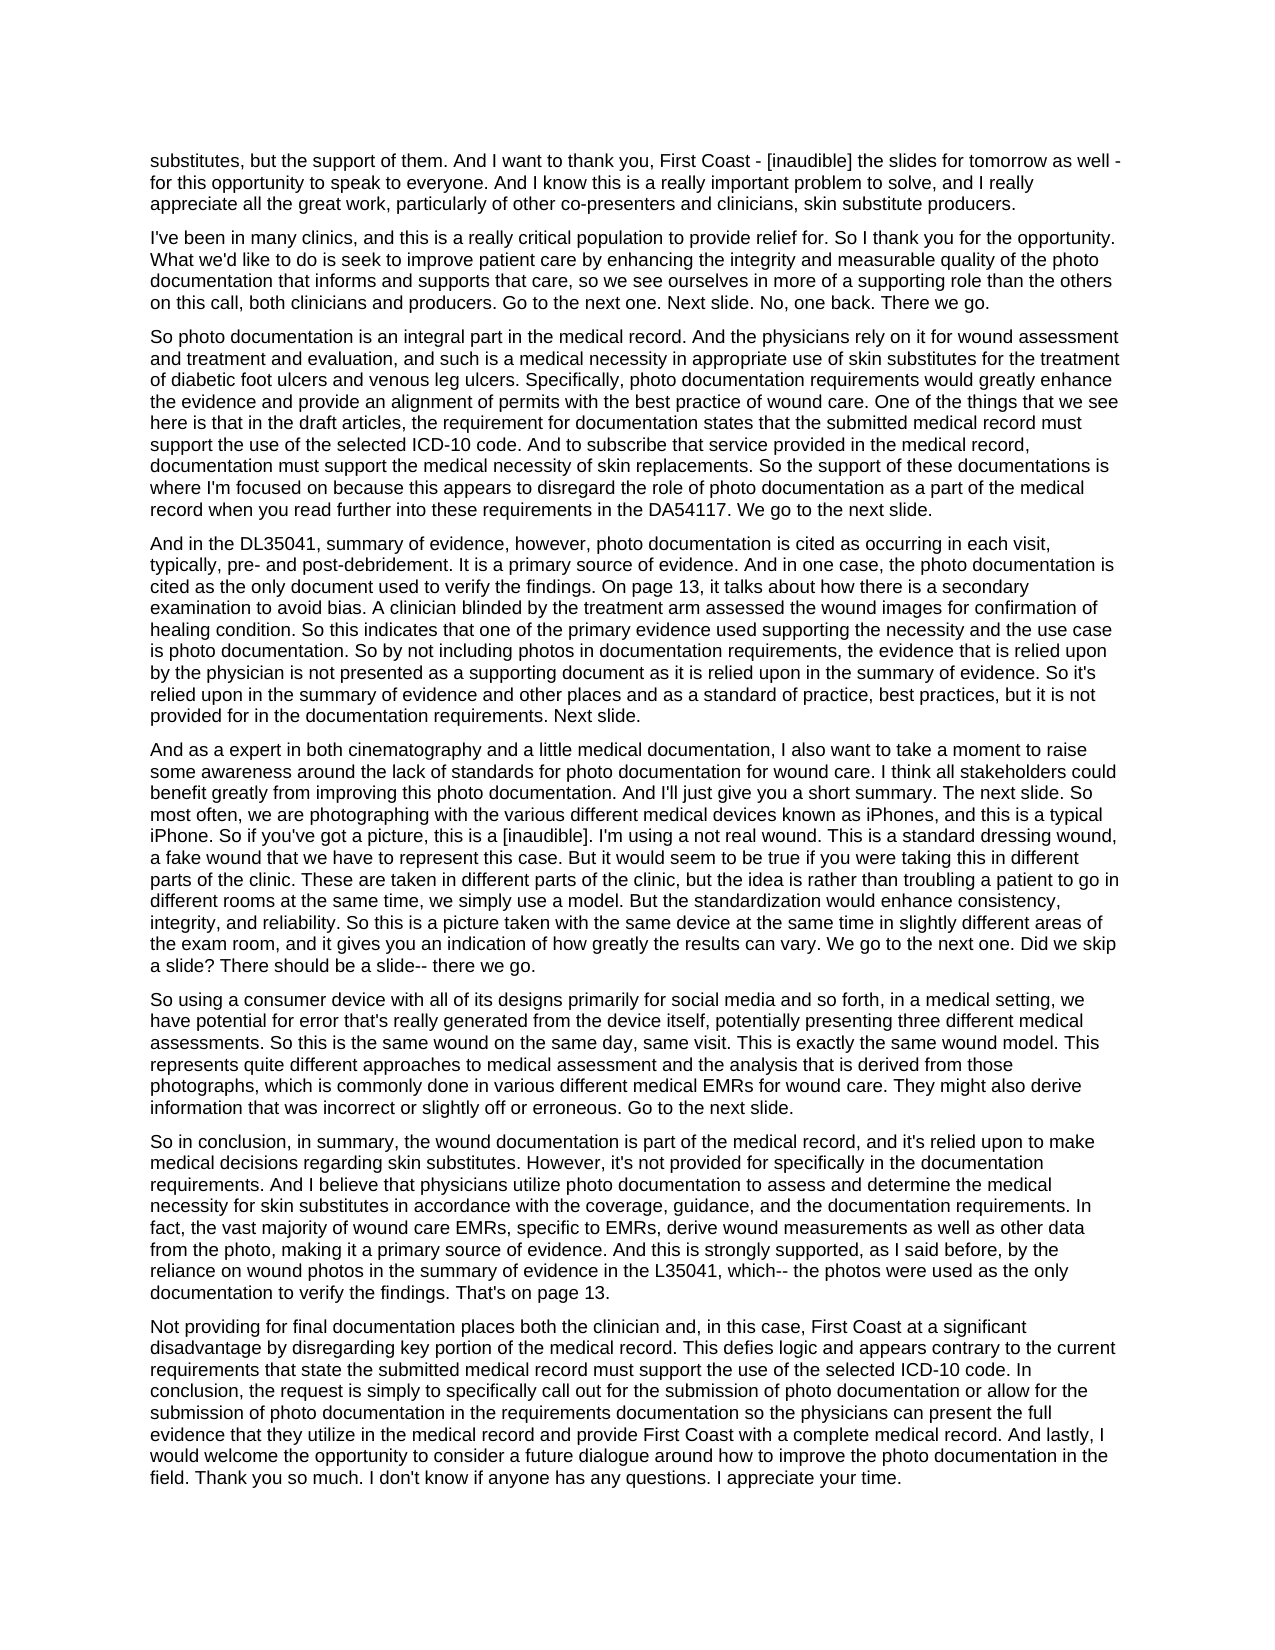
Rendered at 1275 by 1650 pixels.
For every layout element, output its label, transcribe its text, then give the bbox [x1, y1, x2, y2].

text So in conclusion, in summary, the wound documentation is part of the medical record, and it's relied upon to make medical decisions regarding skin substitutes. However, it's not provided for specifically in the documentation requirements. And I believe that physicians utilize photo documentation to assess and determine the medical necessity for skin substitutes in accordance with the coverage, guidance, and the documentation requirements. In fact, the vast majority of wound care EMRs, specific to EMRs, derive wound measurements as well as other data from the photo, making it a primary source of evidence. And this is strongly supported, as I said before, by the reliance on wound photos in the summary of evidence in the L35041, which-- the photos were used as the only documentation to verify the findings. That's on page 13. [150, 1131, 1125, 1303]
text And in the DL35041, summary of evidence, however, photo documentation is cited as occurring in each visit, typically, pre- and post-debridement. It is a primary source of evidence. And in one case, the photo documentation is cited as the only document used to verify the findings. On page 13, it talks about how there is a secondary examination to avoid bias. A clinician blinded by the treatment arm assessed the wound images for confirmation of healing condition. So this indicates that one of the primary evidence used supporting the necessity and the use case is photo documentation. So by not including photos in documentation requirements, the evidence that is relied upon by the physician is not presented as a supporting document as it is relied upon in the summary of evidence. So it's relied upon in the summary of evidence and other places and as a standard of practice, best practices, but it is not provided for in the documentation requirements. Next slide. [150, 532, 1125, 727]
text So photo documentation is an integral part in the medical record. And the physicians rely on it for wound assessment and treatment and evaluation, and such is a medical necessity in appropriate use of skin substitutes for the treatment of diabetic foot ulcers and venous leg ulcers. Specifically, photo documentation requirements would greatly enhance the evidence and provide an alignment of permits with the best practice of wound care. One of the things that we see here is that in the draft articles, the requirement for documentation states that the submitted medical record must support the use of the selected ICD-10 code. And to subscribe that service provided in the medical record, documentation must support the medical necessity of skin replacements. So the support of these documentations is where I'm focused on because this appears to disregard the role of photo documentation as a part of the medical record when you read further into these requirements in the DA54117. We go to the next slide. [150, 326, 1125, 520]
text And as a expert in both cinematography and a little medical documentation, I also want to take a moment to raise some awareness around the lack of standards for photo documentation for wound care. I think all stakeholders could benefit greatly from improving this photo documentation. And I'll just give you a short summary. The next slide. So most often, we are photographing with the various different medical devices known as iPhones, and this is a typical iPhone. So if you've got a picture, this is a [inaudible]. I'm using a not real wound. This is a standard dressing wound, a fake wound that we have to represent this case. But it would seem to be true if you were taking this in different parts of the clinic. These are taken in different parts of the clinic, but the idea is rather than troubling a patient to go in different rooms at the same time, we simply use a model. But the standardization would enhance consistency, integrity, and reliability. So this is a picture taken with the same device at the same time in slightly different areas of the exam room, and it gives you an indication of how greatly the results can vary. We go to the next one. Did we skip a slide? There should be a slide-- there we go. [150, 739, 1125, 976]
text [150, 150, 1125, 215]
text So using a consumer device with all of its designs primarily for social media and so forth, in a medical setting, we have potential for error that's really generated from the device itself, potentially presenting three different medical assessments. So this is the same wound on the same day, same visit. This is exactly the same wound model. This represents quite different approaches to medical assessment and the analysis that is derived from those photographs, which is commonly done in various different medical EMRs for wound care. They might also derive information that was incorrect or slightly off or erroneous. Go to the next slide. [150, 989, 1125, 1118]
text Not providing for final documentation places both the clinician and, in this case, First Coast at a significant disadvantage by disregarding key portion of the medical record. This defies logic and appears contrary to the current requirements that state the submitted medical record must support the use of the selected ICD-10 code. In conclusion, the request is simply to specifically call out for the submission of photo documentation or allow for the submission of photo documentation in the requirements documentation so the physicians can present the full evidence that they utilize in the medical record and provide First Coast with a complete medical record. And lastly, I would welcome the opportunity to consider a future dialogue around how to improve the photo documentation in the field. Thank you so much. I don't know if anyone has any questions. I appreciate your time. [150, 1316, 1125, 1488]
text I've been in many clinics, and this is a really critical population to provide relief for. So I thank you for the opportunity. What we'd like to do is seek to improve patient care by enhancing the integrity and measurable quality of the photo documentation that informs and supports that care, so we see ourselves in more of a supporting role than the others on this call, both clinicians and producers. Go to the next one. Next slide. No, one back. There we go. [150, 227, 1125, 313]
